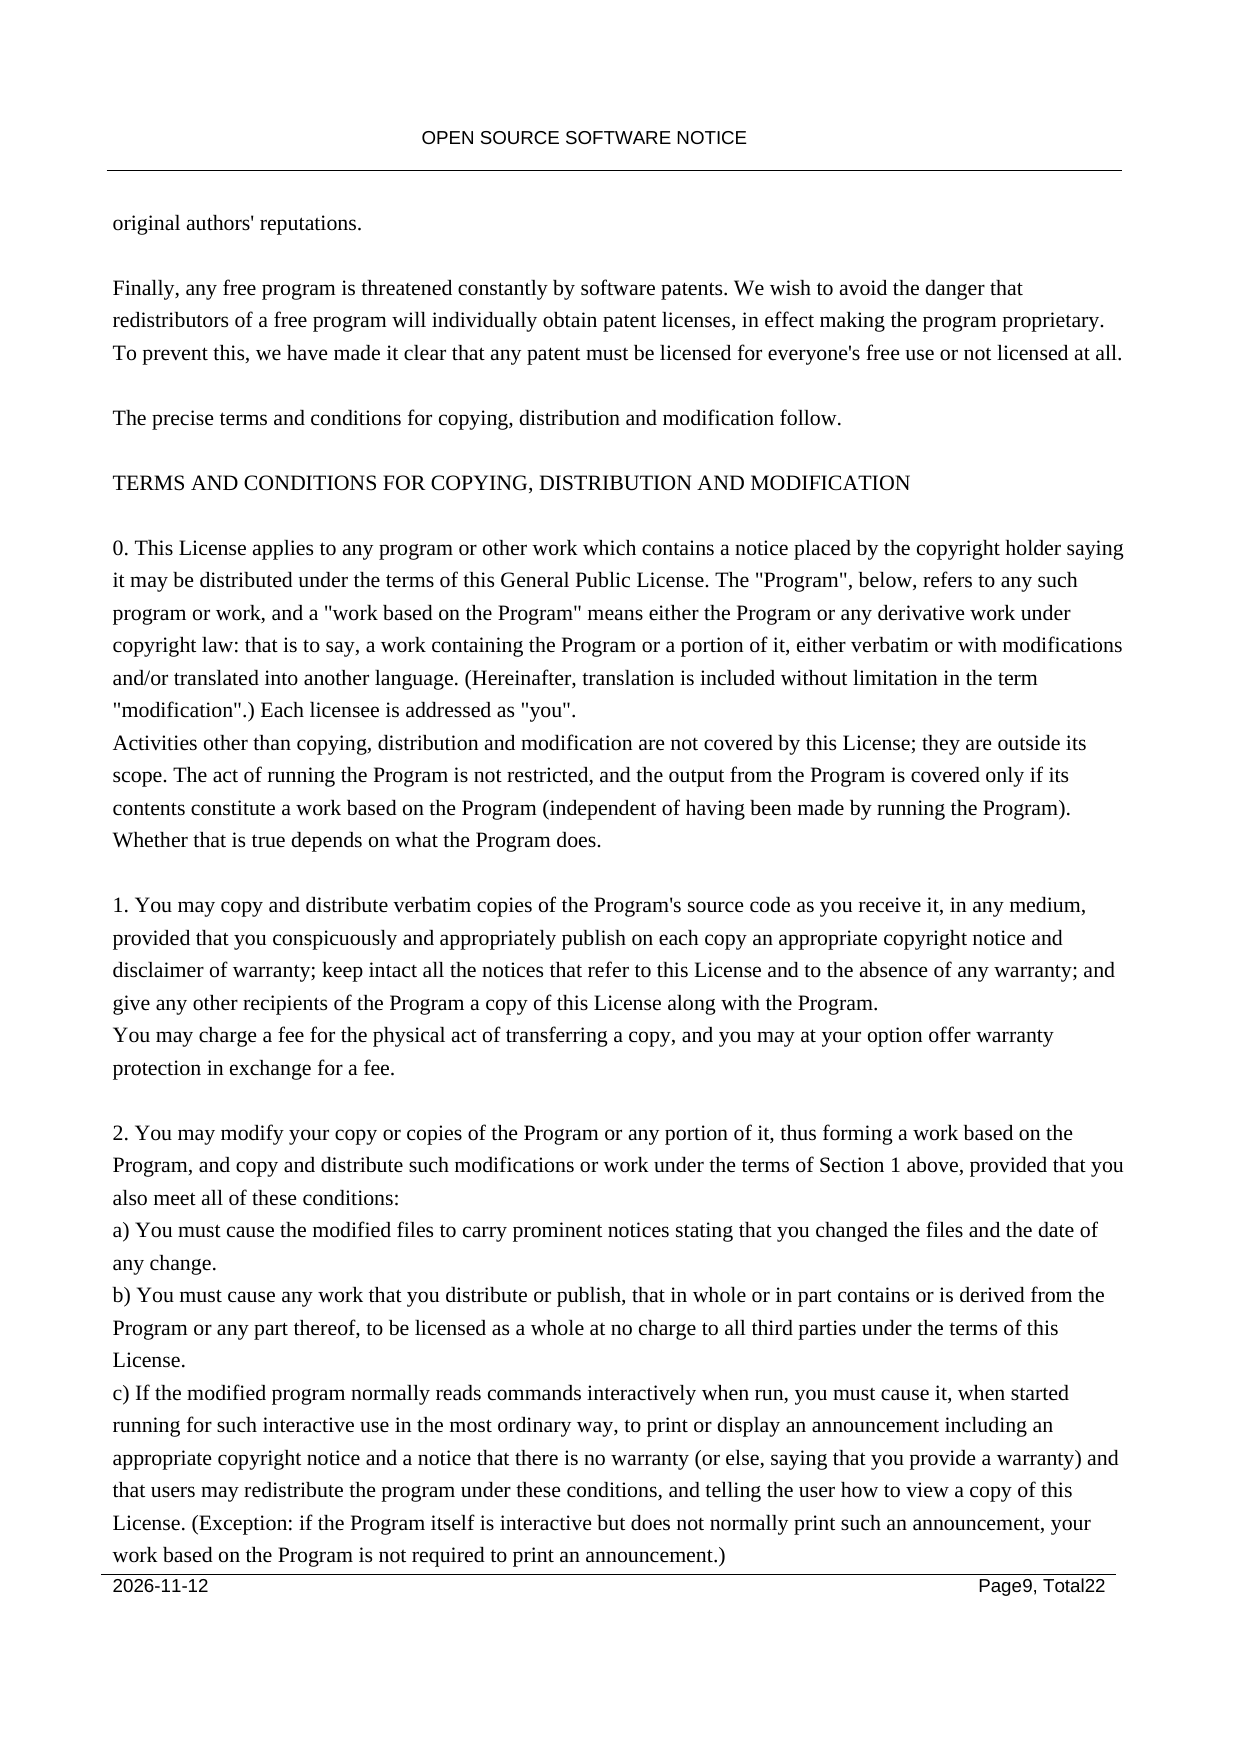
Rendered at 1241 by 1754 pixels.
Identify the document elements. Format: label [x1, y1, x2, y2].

text [112, 206, 1128, 1571]
